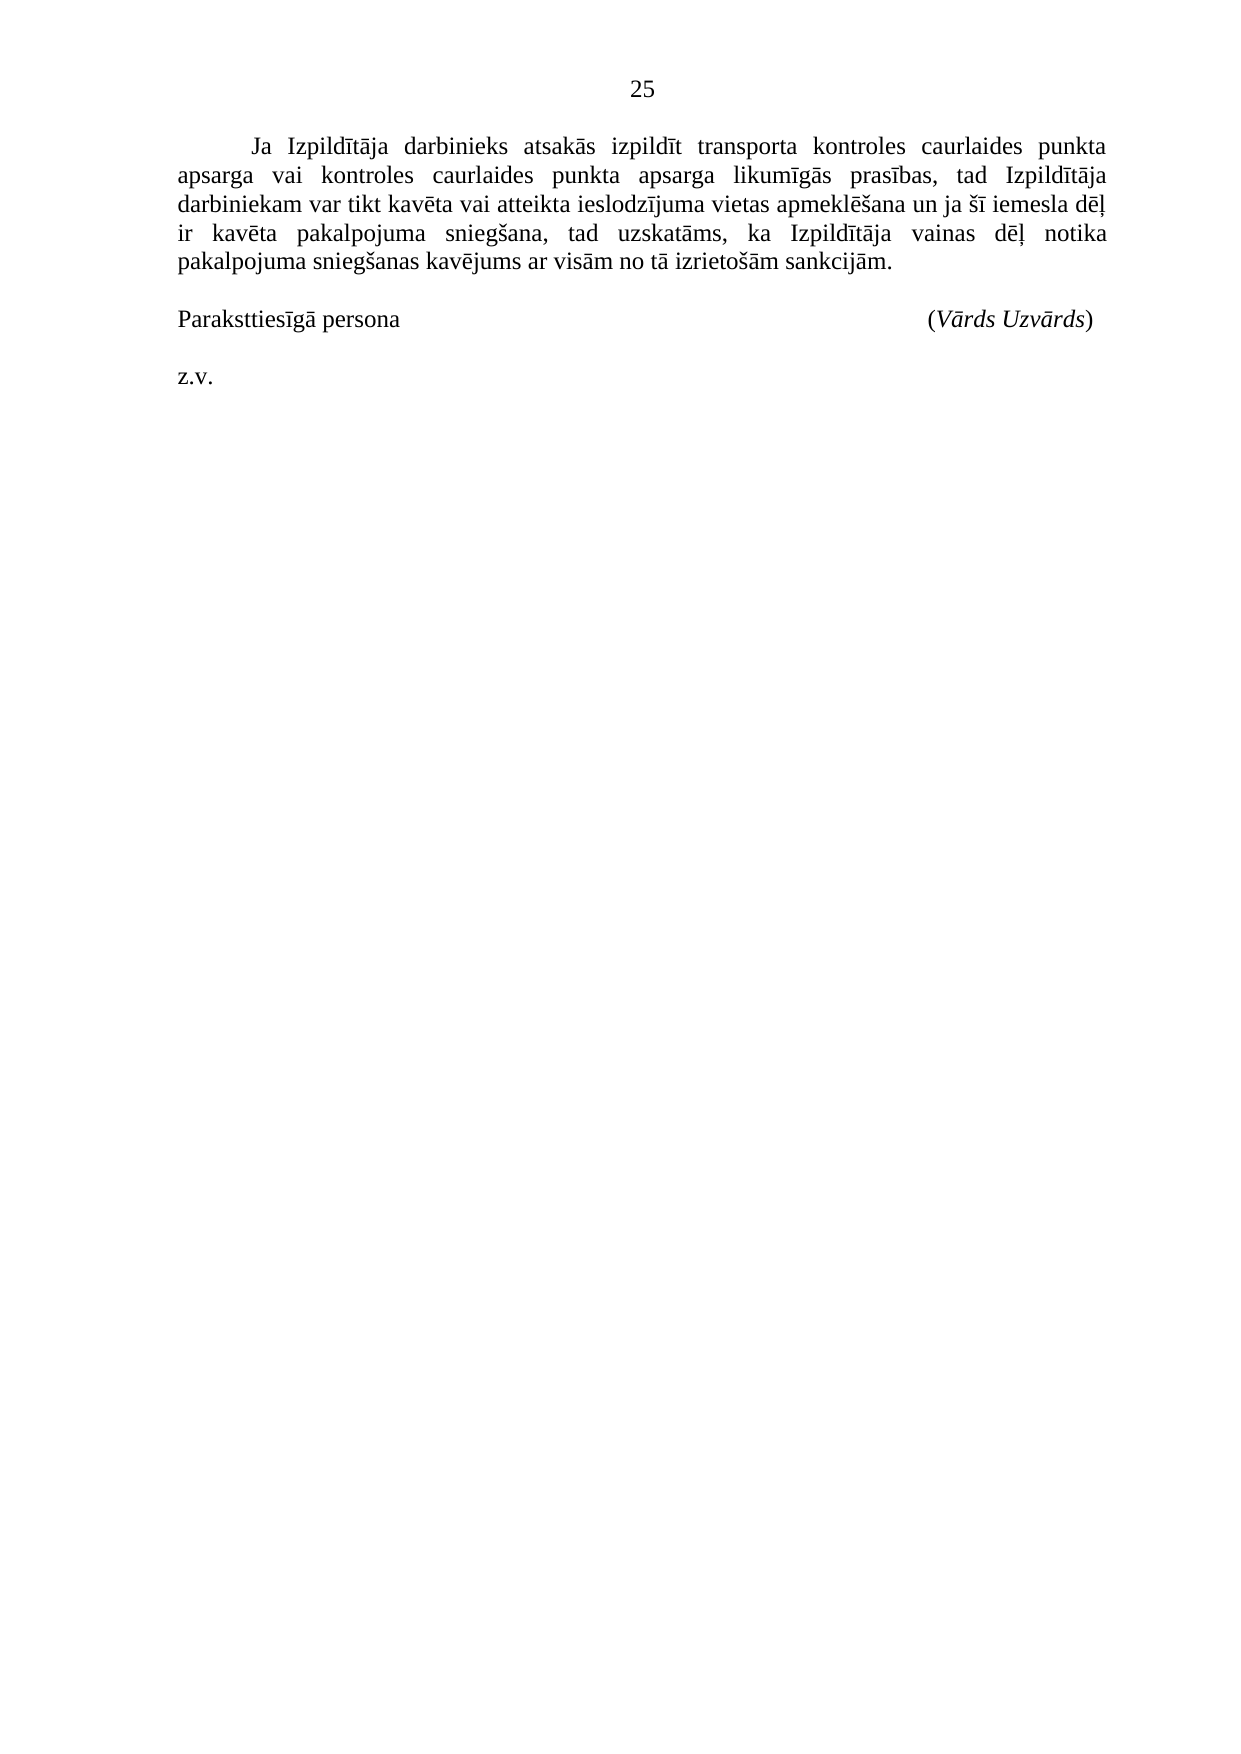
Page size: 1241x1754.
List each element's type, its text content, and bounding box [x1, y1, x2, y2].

text Ja Izpildītāja darbinieks atsakās izpildīt transporta kontroles caurlaides punkta apsarga vai kontroles caurlaides punkta apsarga likumīgās prasības, tad Izpildītāja darbiniekam var tikt kavēta vai atteikta ieslodzījuma vietas apmeklēšana un ja šī iemesla dēļ ir kavēta pakalpojuma sniegšana, tad uzskatāms, ka Izpildītāja vainas dēļ notika pakalpojuma sniegšanas kavējums ar visām no tā izrietošām sankcijām. [177, 131, 1107, 275]
text z.v. [177, 361, 1187, 390]
text Paraksttiesīgā persona (Vārds Uzvārds) [177, 304, 1187, 333]
